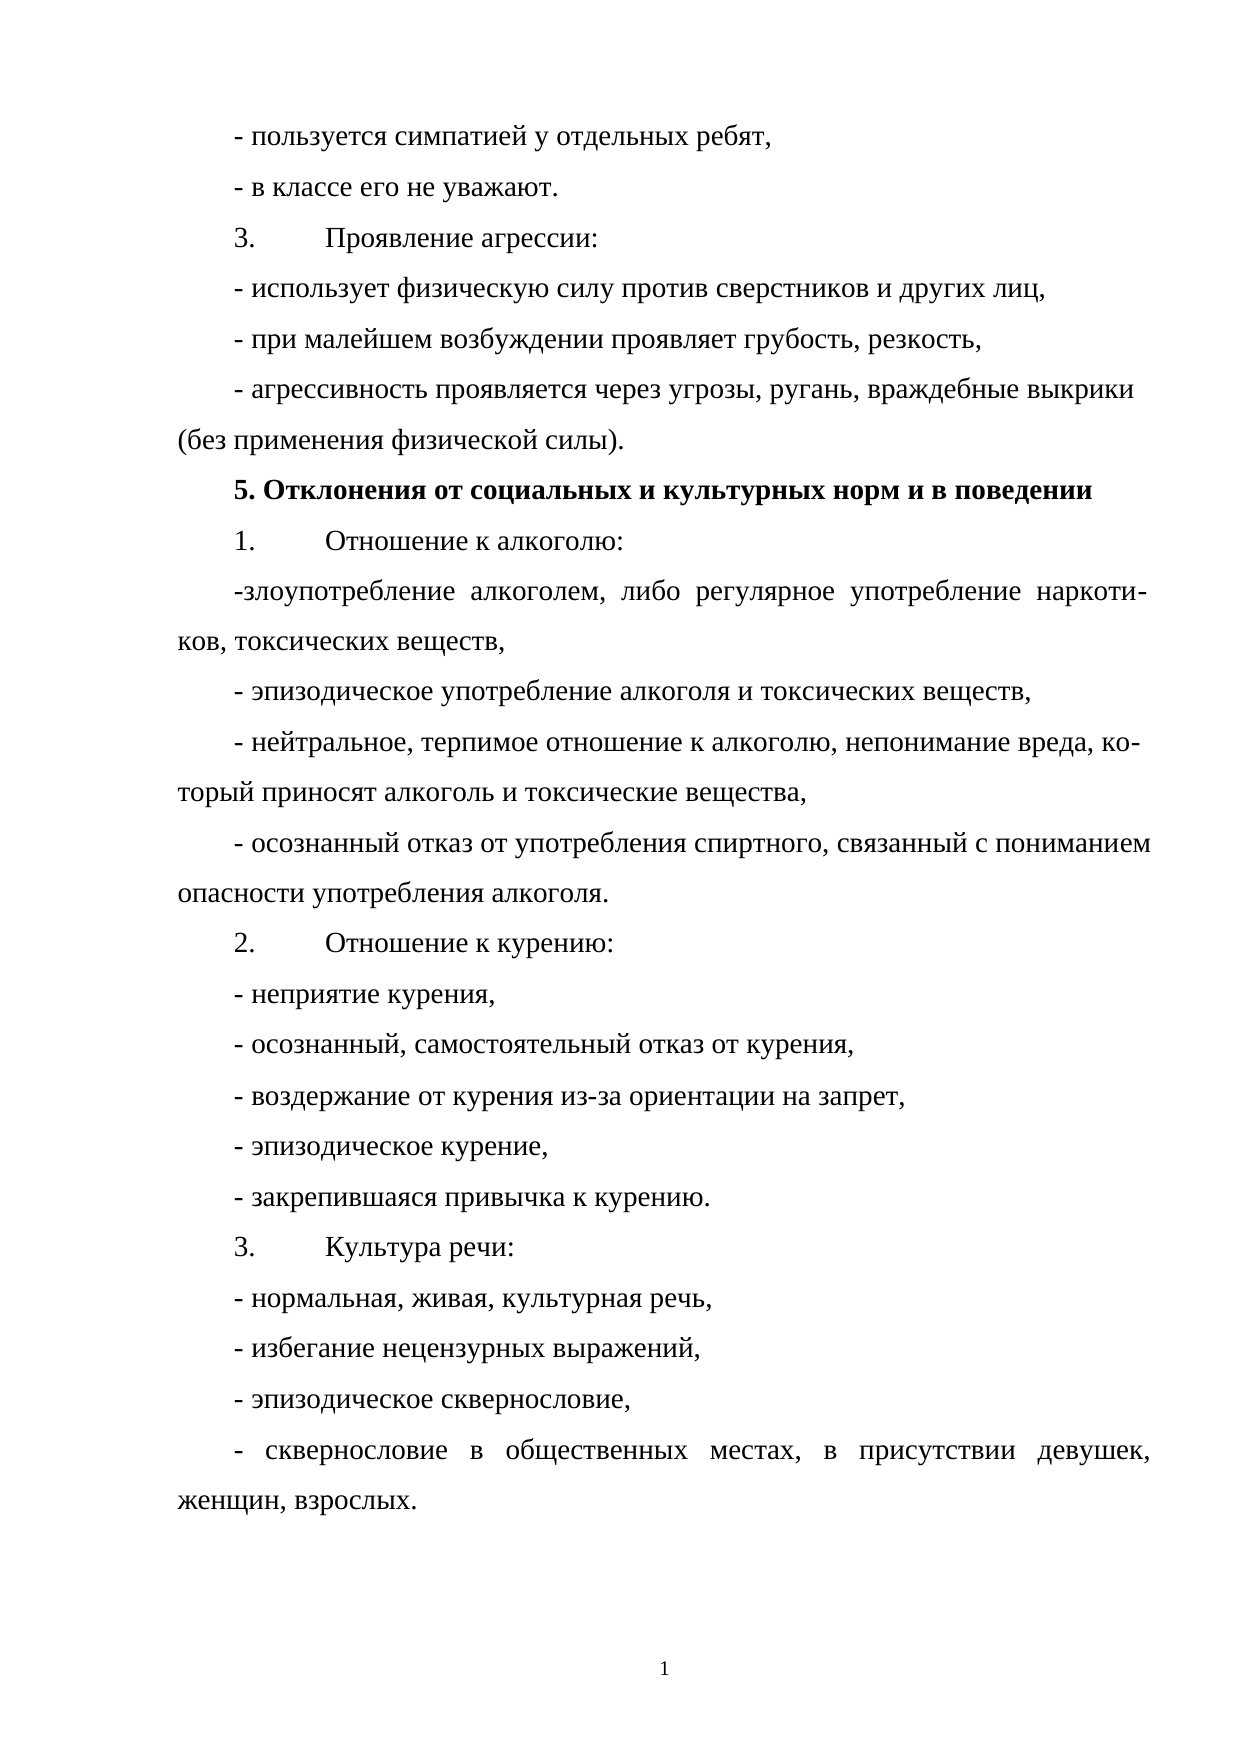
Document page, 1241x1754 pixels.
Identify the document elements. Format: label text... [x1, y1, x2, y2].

list эпизодическое сквернословие, [177, 1382, 1152, 1415]
text 2. Отношение к курению: [177, 926, 1152, 959]
list осознанный, самостоятельный отказ от курения, [177, 1027, 1152, 1060]
text 3. Культура речи: [177, 1229, 1152, 1263]
text -злоупотребление алкоголем, либо регулярное употребление наркотиков, токсических веществ, [177, 573, 1147, 657]
list в классе его не уважают. [177, 169, 1152, 203]
list нейтральное, терпимое отношение к алкоголю, непонимание вреда, который приносят алкоголь и токсические вещества, [177, 724, 1152, 808]
list пользуется симпатией у отдельных ребят, [177, 118, 1152, 152]
text - закрепившаяся привычка к курению. [177, 1179, 1152, 1213]
list воздержание от курения из-за ориентации на запрет, [177, 1078, 1152, 1111]
text 3. Проявление агрессии: [177, 220, 1152, 253]
list эпизодическое курение, [177, 1128, 1152, 1162]
list эпизодическое употребление алкоголя и токсических веществ, [177, 673, 1152, 707]
list использует физическую силу против сверстников и других лиц, [177, 270, 1152, 304]
text - сквернословие в общественных местах, в присутствии девушек, женщин, взрослых. [177, 1432, 1152, 1516]
list нормальная, живая, культурная речь, [177, 1280, 1152, 1313]
list неприятие курения, [177, 976, 1152, 1010]
text 1. Отношение к алкоголю: [177, 523, 1152, 556]
list агрессивность проявляется через угрозы, ругань, враждебные выкрики (без применения физической силы). [177, 372, 1152, 456]
list осознанный отказ от употребления спиртного, связанный с пониманием опасности употребления алкоголя. [177, 825, 1152, 909]
list избегание нецензурных выражений, [177, 1331, 1152, 1364]
text 5. Отклонения от социальных и культурных норм и в поведении [177, 472, 1152, 506]
list при малейшем возбуждении проявляет грубость, резкость, [177, 321, 1152, 354]
